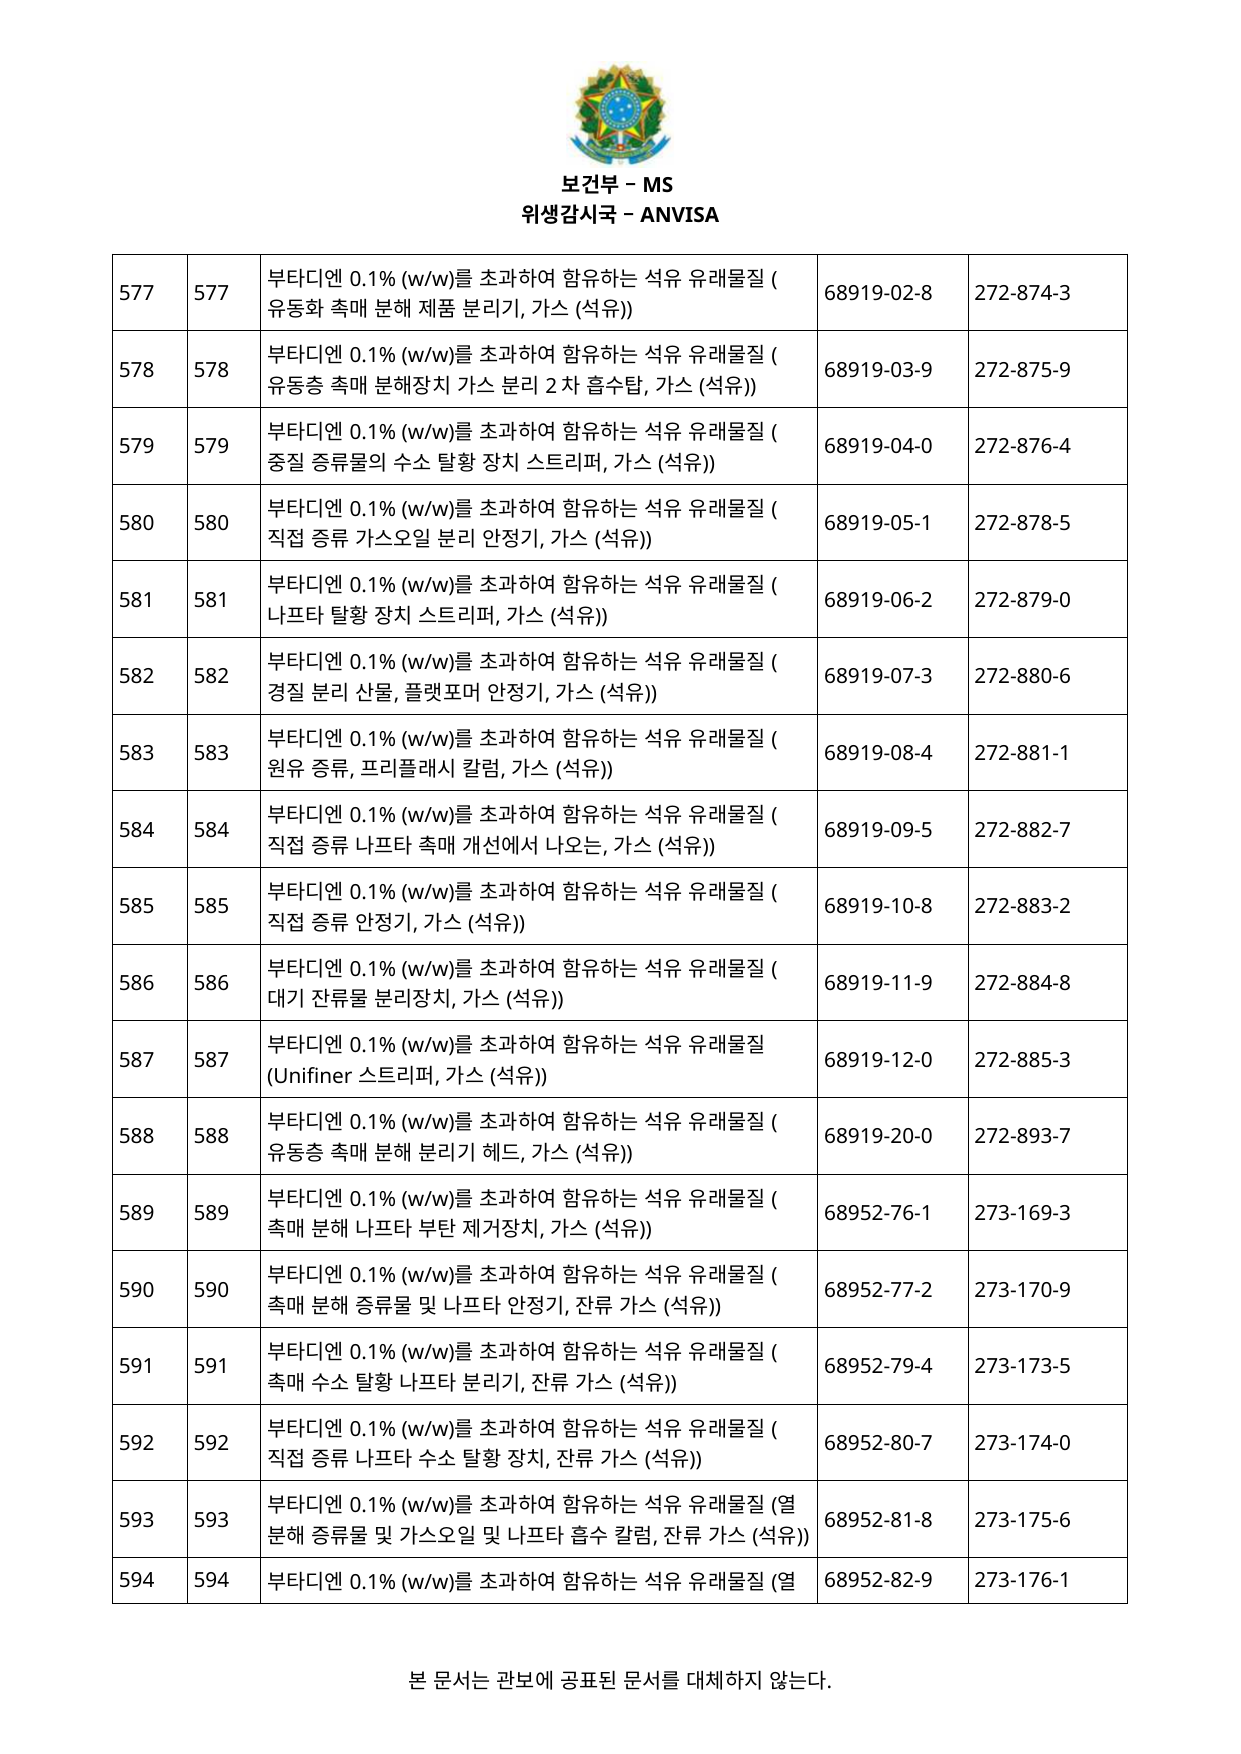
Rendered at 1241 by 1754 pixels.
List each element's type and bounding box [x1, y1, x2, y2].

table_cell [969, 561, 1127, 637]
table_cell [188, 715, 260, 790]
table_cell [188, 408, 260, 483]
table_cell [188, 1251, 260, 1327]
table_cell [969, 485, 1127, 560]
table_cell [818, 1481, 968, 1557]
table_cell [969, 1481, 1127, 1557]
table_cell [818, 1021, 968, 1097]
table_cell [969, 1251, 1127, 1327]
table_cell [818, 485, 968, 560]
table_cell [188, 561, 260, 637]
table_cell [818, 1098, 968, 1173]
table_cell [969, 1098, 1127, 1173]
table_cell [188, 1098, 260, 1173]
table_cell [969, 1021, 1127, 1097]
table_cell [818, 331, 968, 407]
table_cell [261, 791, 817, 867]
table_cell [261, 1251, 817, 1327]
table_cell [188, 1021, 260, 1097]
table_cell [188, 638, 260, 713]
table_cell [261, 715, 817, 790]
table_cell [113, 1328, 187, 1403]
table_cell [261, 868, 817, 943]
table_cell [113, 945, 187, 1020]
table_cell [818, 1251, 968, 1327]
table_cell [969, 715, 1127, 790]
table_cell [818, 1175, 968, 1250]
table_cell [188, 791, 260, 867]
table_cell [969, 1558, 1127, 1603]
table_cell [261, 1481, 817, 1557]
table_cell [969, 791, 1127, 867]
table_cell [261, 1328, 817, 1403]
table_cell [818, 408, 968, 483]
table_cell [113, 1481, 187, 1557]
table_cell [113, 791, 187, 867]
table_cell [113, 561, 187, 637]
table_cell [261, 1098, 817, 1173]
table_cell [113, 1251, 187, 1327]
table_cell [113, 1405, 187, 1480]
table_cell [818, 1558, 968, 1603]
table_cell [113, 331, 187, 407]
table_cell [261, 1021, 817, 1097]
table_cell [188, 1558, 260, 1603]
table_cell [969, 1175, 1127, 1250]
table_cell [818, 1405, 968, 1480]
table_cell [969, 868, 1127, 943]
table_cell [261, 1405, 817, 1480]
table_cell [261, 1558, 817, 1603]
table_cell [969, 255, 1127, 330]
picture [566, 61, 675, 168]
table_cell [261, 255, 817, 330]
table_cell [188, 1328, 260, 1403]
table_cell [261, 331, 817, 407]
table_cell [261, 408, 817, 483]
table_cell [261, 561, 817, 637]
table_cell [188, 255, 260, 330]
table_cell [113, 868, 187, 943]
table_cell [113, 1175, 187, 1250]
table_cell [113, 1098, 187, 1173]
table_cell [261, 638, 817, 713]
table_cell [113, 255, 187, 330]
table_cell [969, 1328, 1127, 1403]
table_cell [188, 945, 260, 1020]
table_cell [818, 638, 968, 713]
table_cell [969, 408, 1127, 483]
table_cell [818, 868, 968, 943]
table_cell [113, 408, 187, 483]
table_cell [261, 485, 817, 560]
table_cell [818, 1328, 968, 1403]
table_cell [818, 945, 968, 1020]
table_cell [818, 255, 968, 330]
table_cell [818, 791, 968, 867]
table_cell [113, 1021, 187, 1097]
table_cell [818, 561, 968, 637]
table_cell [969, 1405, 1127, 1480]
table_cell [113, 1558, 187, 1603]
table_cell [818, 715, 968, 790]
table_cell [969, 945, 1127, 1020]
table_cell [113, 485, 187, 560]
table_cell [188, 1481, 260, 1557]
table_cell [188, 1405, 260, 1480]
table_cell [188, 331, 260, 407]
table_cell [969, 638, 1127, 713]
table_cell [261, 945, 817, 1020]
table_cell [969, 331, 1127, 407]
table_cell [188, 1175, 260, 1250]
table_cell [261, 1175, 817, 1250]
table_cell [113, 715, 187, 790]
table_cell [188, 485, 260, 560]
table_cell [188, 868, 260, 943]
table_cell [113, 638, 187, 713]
